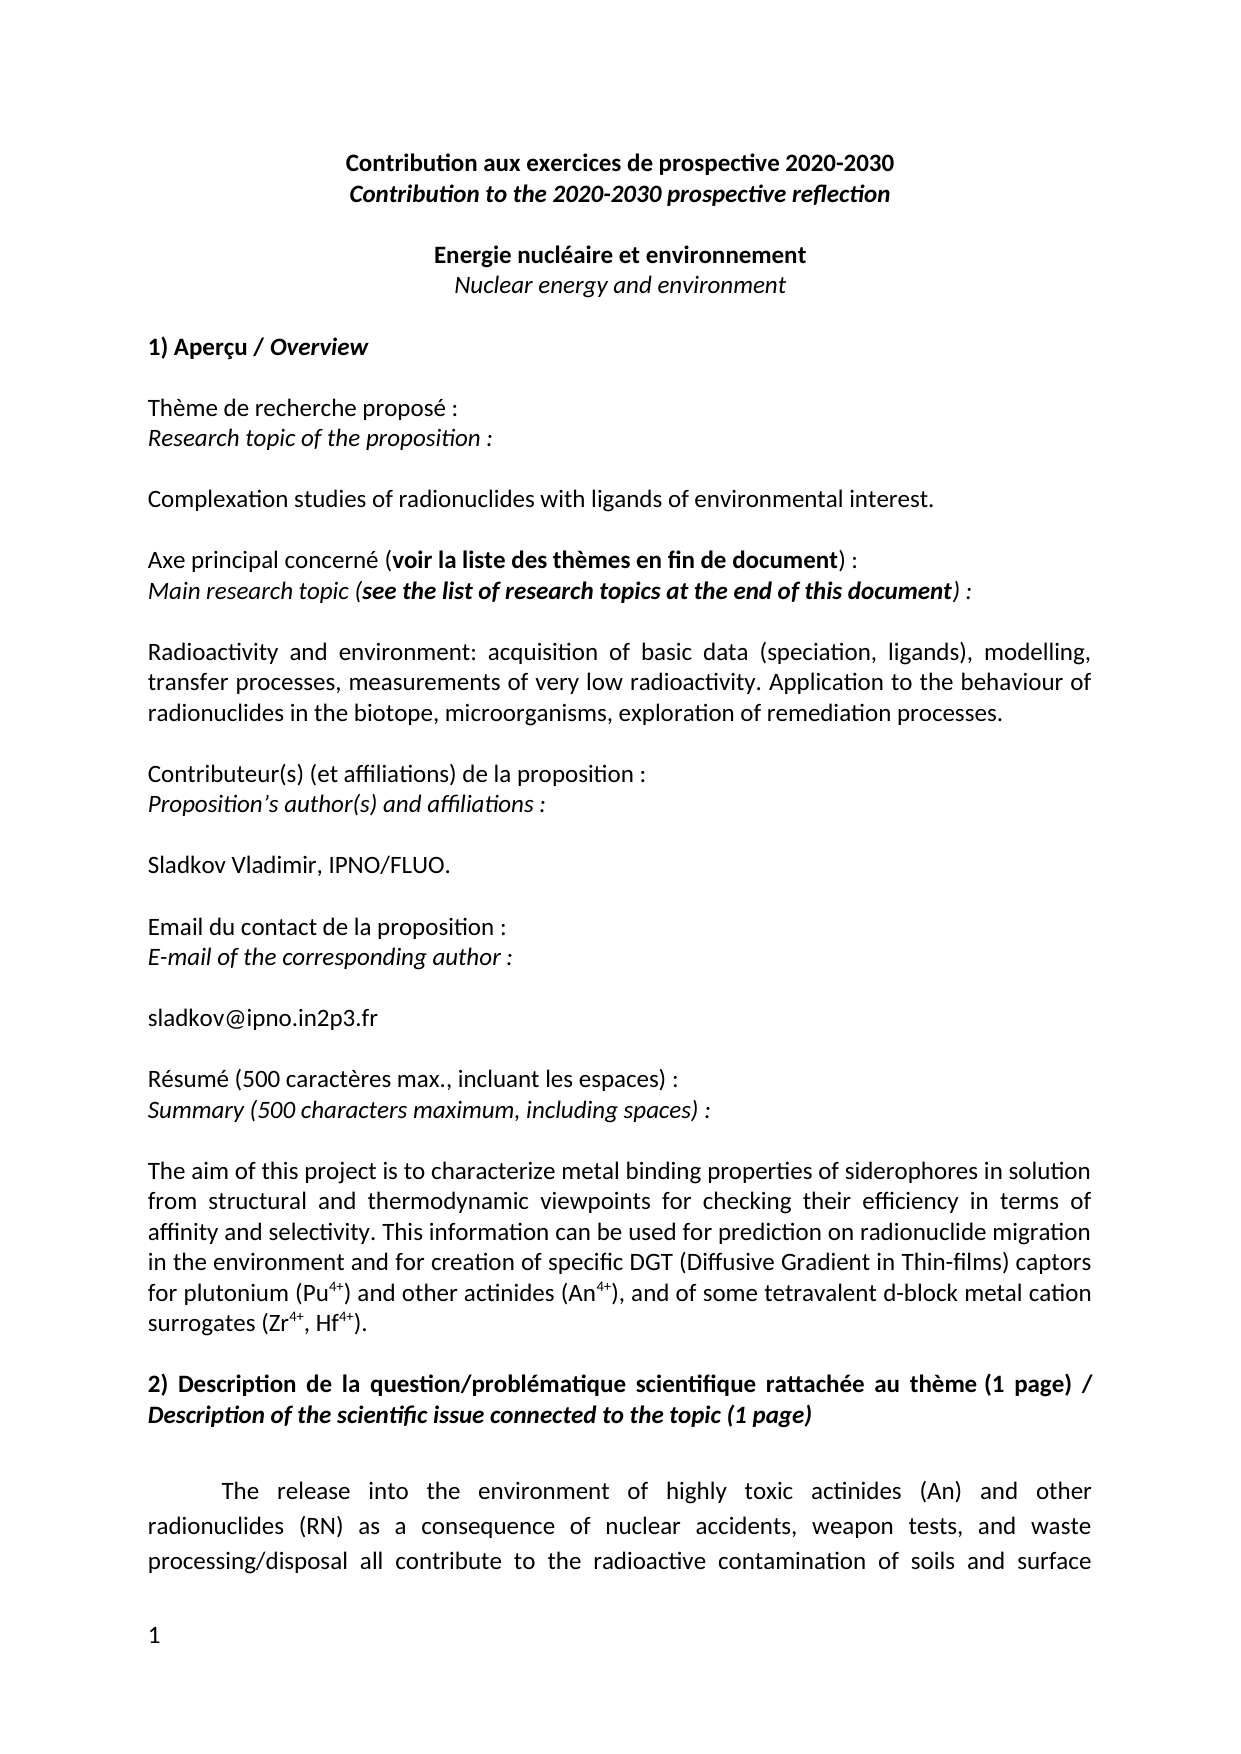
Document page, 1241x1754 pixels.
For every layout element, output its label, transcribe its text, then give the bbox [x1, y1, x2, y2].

text Complexation studies of radionuclides with ligands of environmental interest. [148, 483, 1093, 514]
text Contributeur(s) (et affiliations) de la proposition : [148, 758, 1093, 788]
text Radioactivity and environment: acquisition of basic data (speciation, ligands), modelling, transfer processes, measurements of very low radioactivity. Application to the behaviour of radionuclides in the biotope, microorganisms, exploration of remediation processes. [148, 636, 1093, 727]
text Thème de recherche proposé : [148, 392, 1093, 422]
text Main research topic (see the list of research topics at the end of this document) : [148, 575, 1093, 605]
text 1) Aperçu / Overview [148, 331, 1093, 361]
text Contribution to the 2020-2030 prospective reflection [148, 178, 1093, 209]
text Energie nucléaire et environnement [148, 239, 1093, 270]
text E-mail of the corresponding author : [148, 941, 1093, 972]
text Contribution aux exercices de prospective 2020-2030 [148, 148, 1093, 178]
text 2) Description de la question/problématique scientifique rattachée au thème (1 page) / Description of the scientific issue connected to the topic (1 page) [148, 1368, 1093, 1429]
text Résumé (500 caractères max., incluant les espaces) : [148, 1063, 1093, 1094]
text Research topic of the proposition : [148, 422, 1093, 453]
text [148, 1475, 1093, 1576]
text Sladkov Vladimir, IPNO/FLUO. [148, 849, 1093, 880]
text Summary (500 characters maximum, including spaces) : [148, 1094, 1093, 1124]
text The aim of this project is to characterize metal binding properties of siderophores in solution from structural and thermodynamic viewpoints for checking their efficiency in terms of affinity and selectivity. This information can be used for prediction on radionuclide migration in the environment and for creation of specific DGT (Diffusive Gradient in Thin-films) captors for plutonium (Pu4+) and other actinides (An4+), and of some tetravalent d-block metal cation surrogates (Zr4+, Hf4+). [148, 1155, 1093, 1338]
text Nuclear energy and environment [148, 270, 1093, 300]
text sladkov@ipno.in2p3.fr [148, 1002, 1093, 1033]
text Email du contact de la proposition : [148, 911, 1093, 941]
text Proposition’s author(s) and affiliations : [148, 788, 1093, 819]
text Axe principal concerné (voir la liste des thèmes en fin de document) : [148, 544, 1093, 575]
